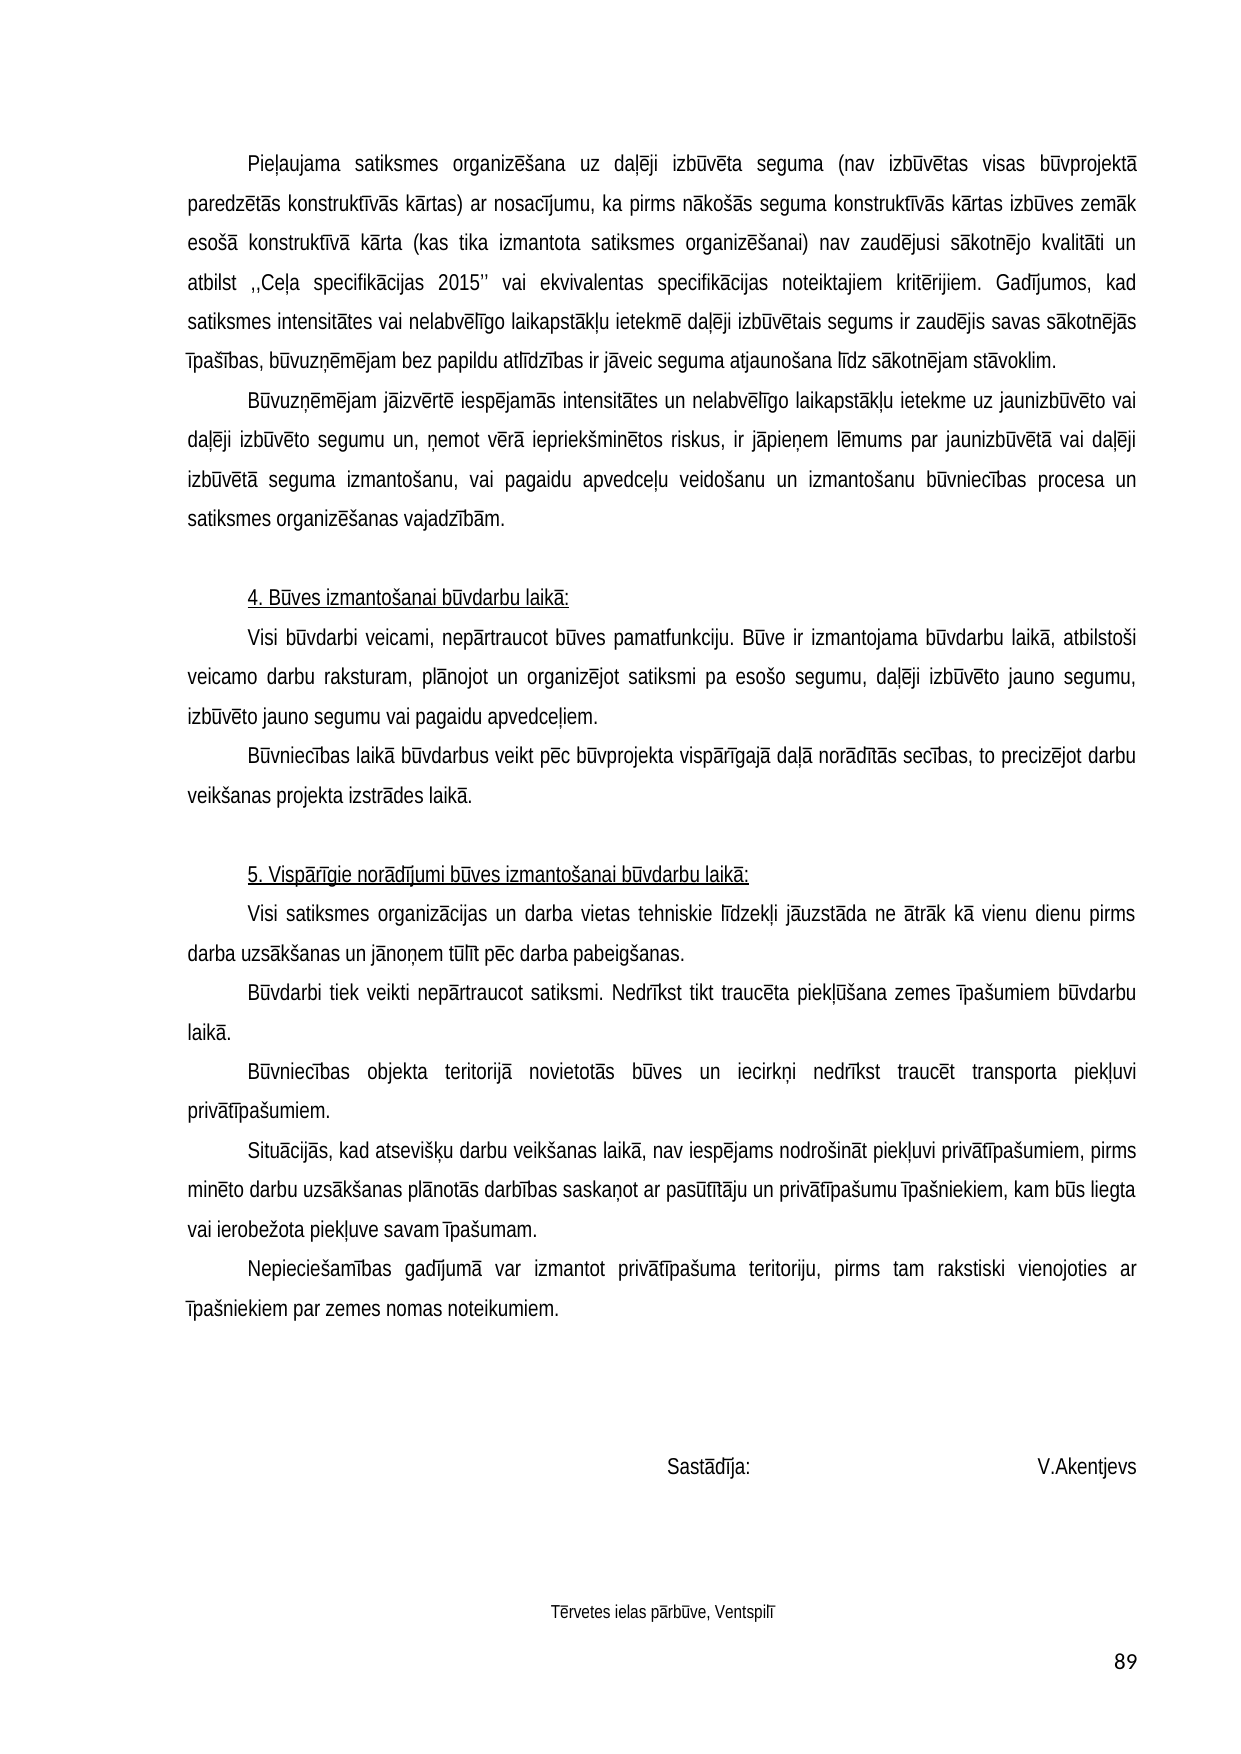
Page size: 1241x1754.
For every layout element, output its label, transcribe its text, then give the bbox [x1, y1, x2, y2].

text Būvniecības laikā būvdarbus veikt pēc būvprojekta vispārīgajā daļā norādītās secības, to precizējot darbu veikšanas projekta izstrādes laikā. [187, 742, 1137, 808]
text Situācijās, kad atsevišķu darbu veikšanas laikā, nav iespējams nodrošināt piekļuvi privātīpašumiem, pirms minēto darbu uzsākšanas plānotās darbības saskaņot ar pasūtītāju un privātīpašumu īpašniekiem, kam būs liegta vai ierobežota piekļuve savam īpašumam. [187, 1137, 1137, 1242]
text Visi būvdarbi veicami, nepārtraucot būves pamatfunkciju. Būve ir izmantojama būvdarbu laikā, atbilstoši veicamo darbu raksturam, plānojot un organizējot satiksmi pa esošo segumu, daļēji izbūvēto jauno segumu, izbūvēto jauno segumu vai pagaidu apvedceļiem. [187, 624, 1137, 729]
text 5. Vispārīgie norādījumi būves izmantošanai būvdarbu laikā: [187, 861, 1137, 887]
text Būvniecības objekta teritorijā novietotās būves un iecirkņi nedrīkst traucēt transporta piekļuvi privātīpašumiem. [187, 1058, 1137, 1124]
text Pieļaujama satiksmes organizēšana uz daļēji izbūvēta seguma (nav izbūvētas visas būvprojektā paredzētās konstruktīvās kārtas) ar nosacījumu, ka pirms nākošās seguma konstruktīvās kārtas izbūves zemāk esošā konstruktīvā kārta (kas tika izmantota satiksmes organizēšanai) nav zaudējusi sākotnējo kvalitāti un atbilst ,,Ceļa specifikācijas 2015’’ vai ekvivalentas specifikācijas noteiktajiem kritērijiem. Gadījumos, kad satiksmes intensitātes vai nelabvēlīgo laikapstākļu ietekmē daļēji izbūvētais segums ir zaudējis savas sākotnējās īpašības, būvuzņēmējam bez papildu atlīdzības ir jāveic seguma atjaunošana līdz sākotnējam stāvoklim. [187, 150, 1137, 374]
text 4. Būves izmantošanai būvdarbu laikā: [187, 584, 1137, 611]
text Sastādīja: V.Akentjevs [187, 1453, 1137, 1479]
text Nepieciešamības gadījumā var izmantot privātīpašuma teritoriju, pirms tam rakstiski vienojoties ar īpašniekiem par zemes nomas noteikumiem. [187, 1255, 1137, 1321]
text Visi satiksmes organizācijas un darba vietas tehniskie līdzekļi jāuzstāda ne ātrāk kā vienu dienu pirms darba uzsākšanas un jānoņem tūlīt pēc darba pabeigšanas. [187, 900, 1137, 966]
text Būvdarbi tiek veikti nepārtraucot satiksmi. Nedrīkst tikt traucēta piekļūšana zemes īpašumiem būvdarbu laikā. [187, 979, 1137, 1045]
text Būvuzņēmējam jāizvērtē iespējamās intensitātes un nelabvēlīgo laikapstākļu ietekme uz jaunizbūvēto vai daļēji izbūvēto segumu un, ņemot vērā iepriekšminētos riskus, ir jāpieņem par jaunizbūvētā vai daļēji izbūvētā seguma izmantošanu, vai pagaidu apvedceļu veidošanu un izmantošanu būvniecības procesa un satiksmes organizēšanas vajadzībām. [187, 387, 1137, 532]
